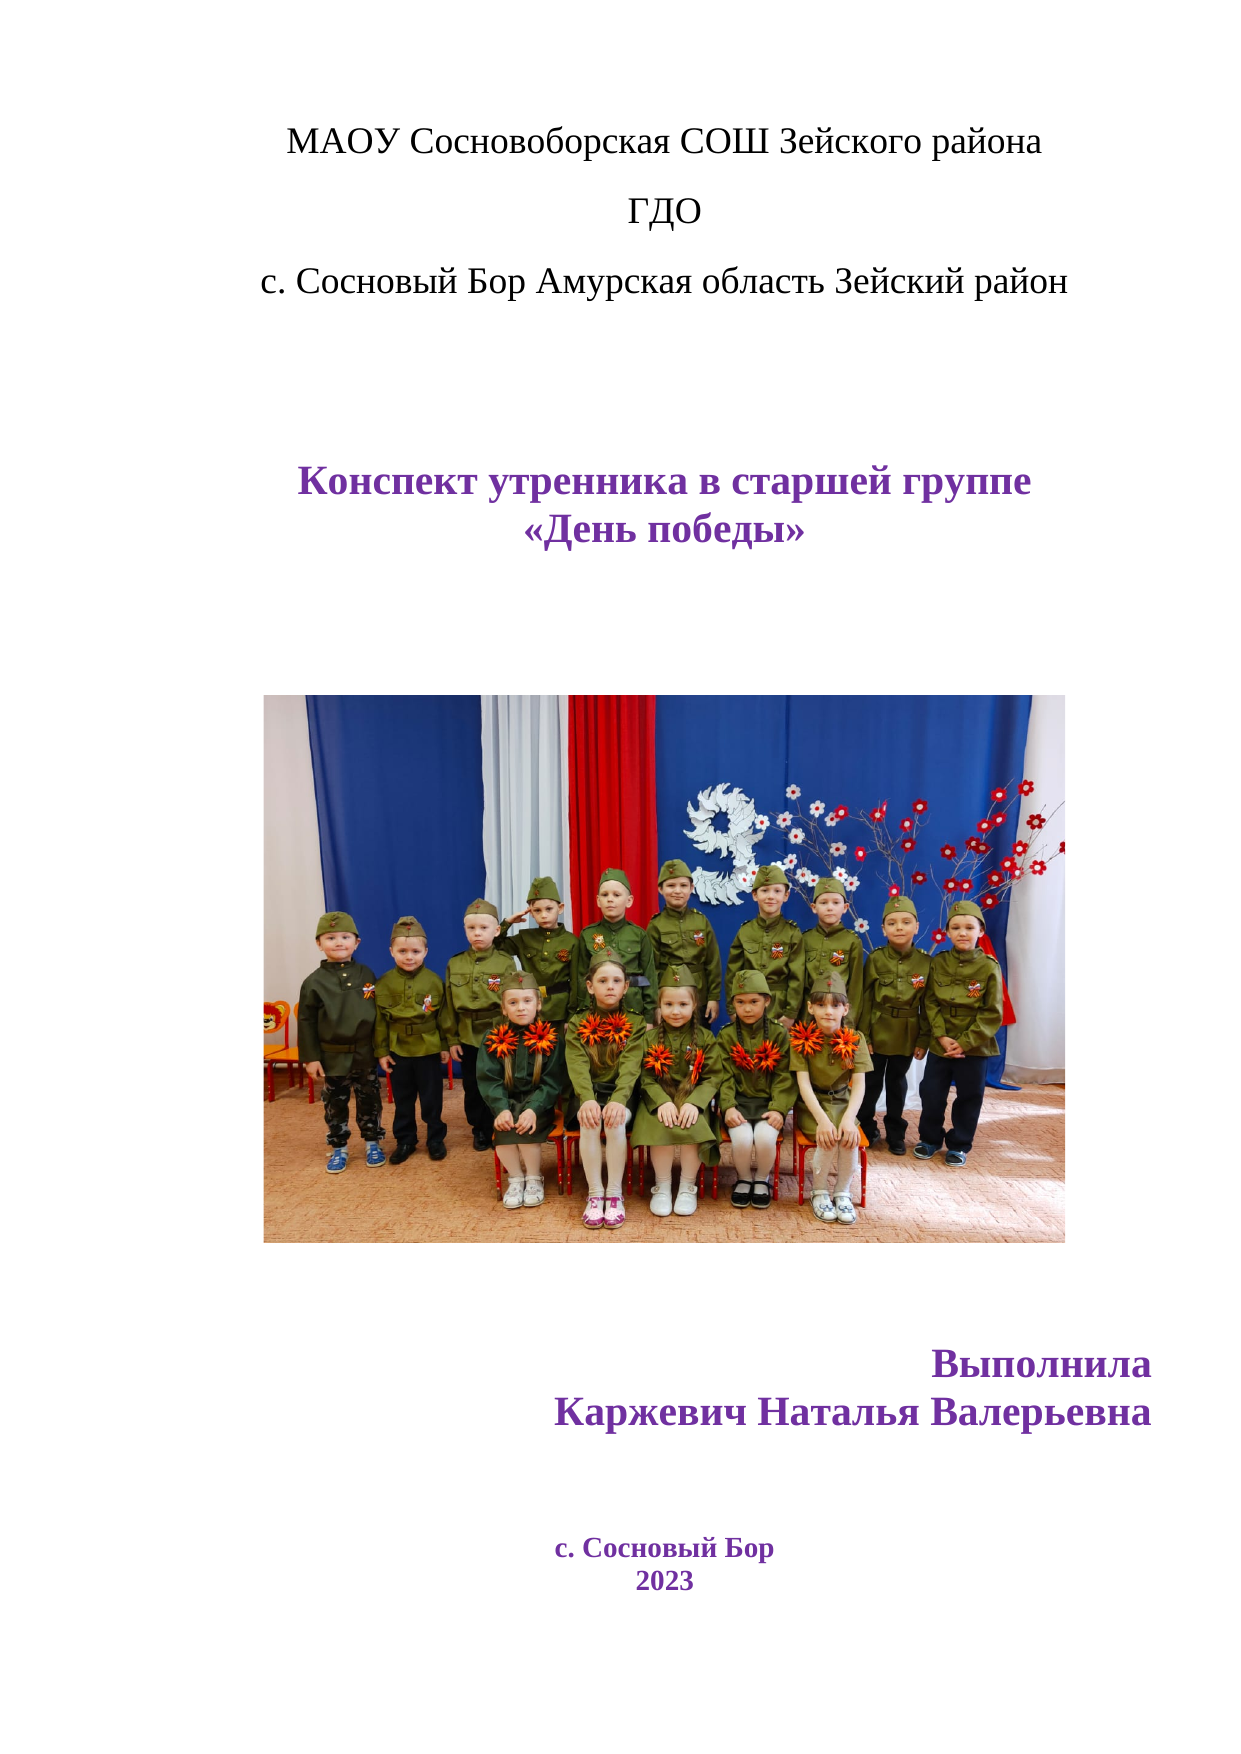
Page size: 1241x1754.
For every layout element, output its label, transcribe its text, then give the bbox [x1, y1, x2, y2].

text МАОУ Сосновоборская СОШ Зейского района [177, 118, 1152, 161]
picture [263, 695, 1066, 1243]
text ГДО [177, 188, 1152, 232]
text Выполнила [177, 1338, 1152, 1386]
text «День победы» [177, 504, 1152, 552]
text с. Сосновый Бор [177, 1530, 1152, 1563]
text 2023 [177, 1563, 1152, 1597]
text Каржевич Наталья Валерьевна [177, 1386, 1152, 1434]
text Конспект утренника в старшей группе [177, 456, 1152, 504]
text с. Сосновый Бор Амурская область Зейский район [177, 259, 1152, 302]
